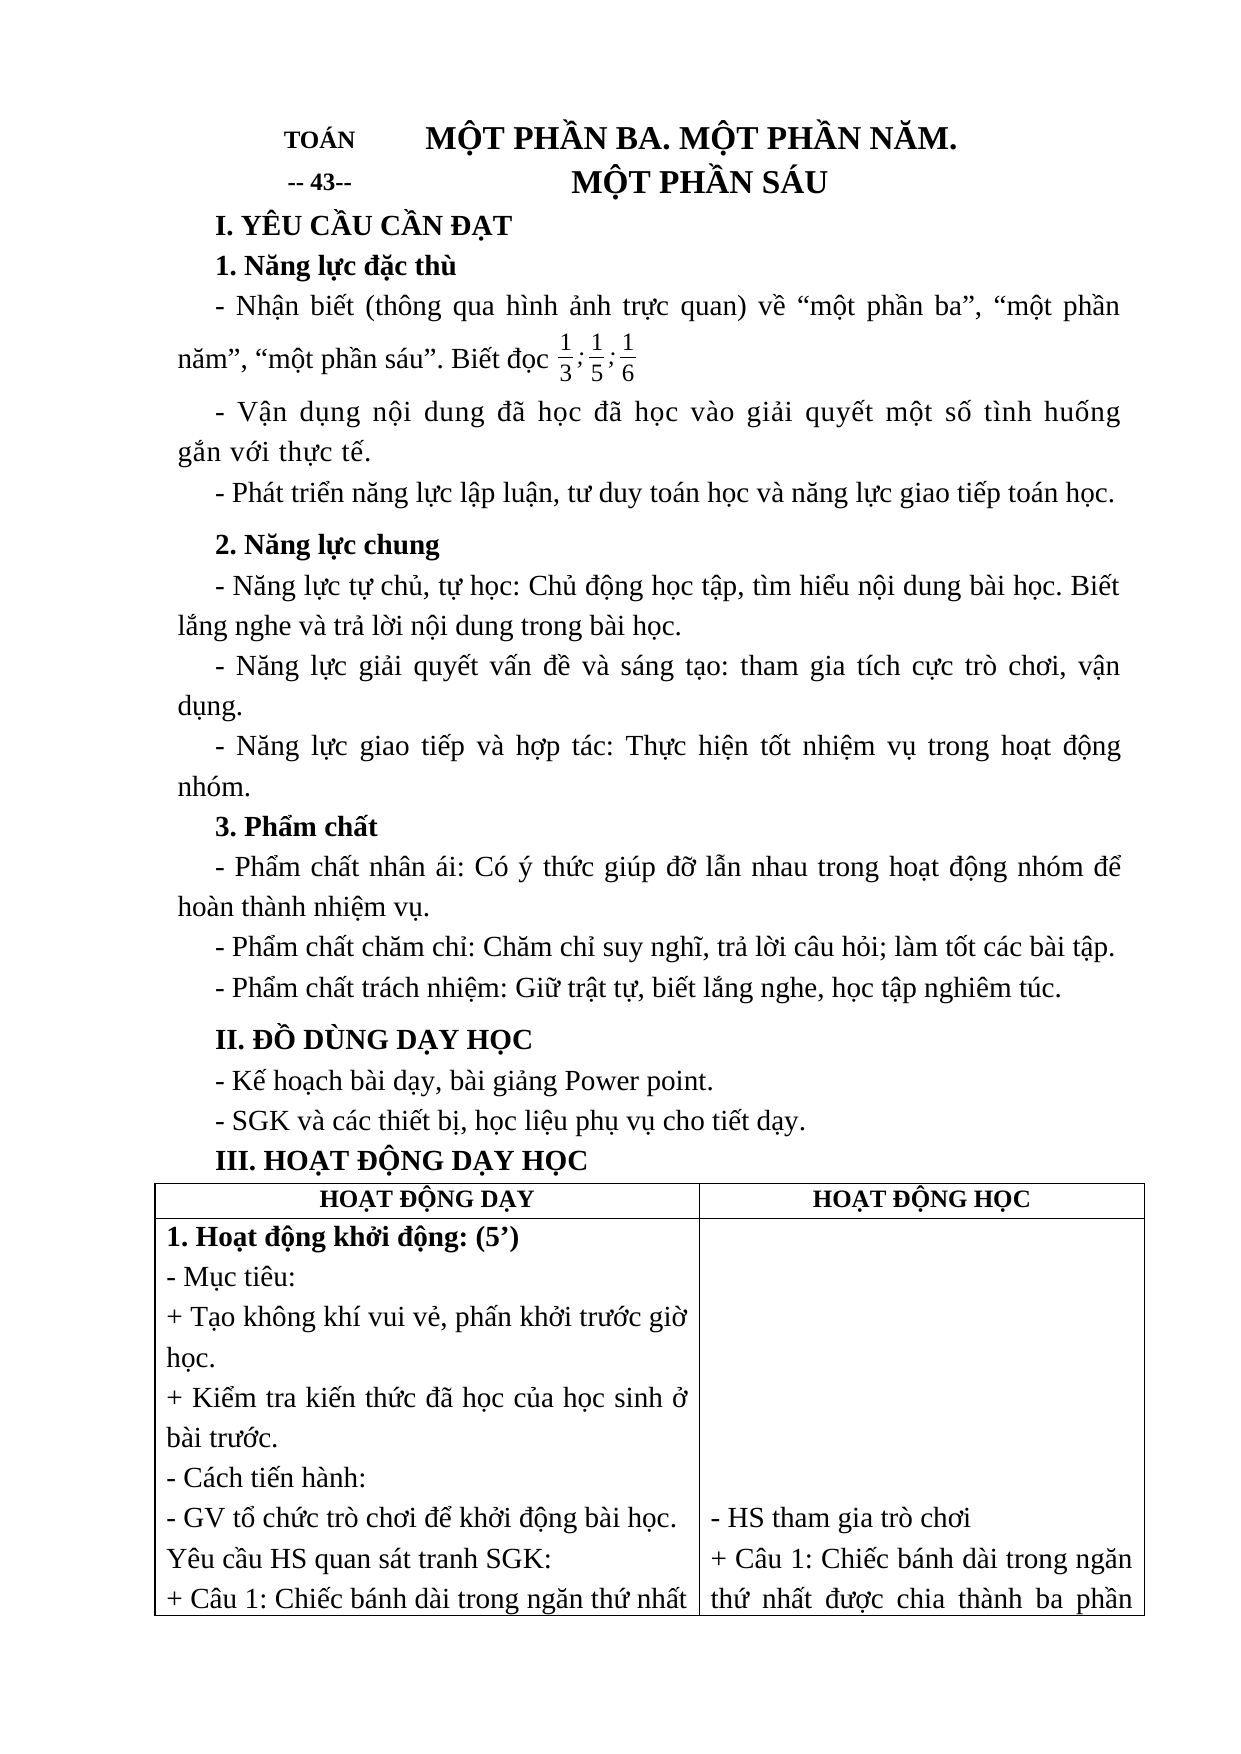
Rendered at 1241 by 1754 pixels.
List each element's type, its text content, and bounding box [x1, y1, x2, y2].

text II. ĐỒ DÙNG DẠY HỌC [177, 1022, 1122, 1056]
text - Vận dụng nội dung đã học đã học vào giải quyết một số tình huống gắn với thực tế. [177, 394, 1122, 468]
table_header HOẠT ĐỘNG HỌC [700, 1184, 1144, 1218]
text - Nhận biết (thông qua hình ảnh trực quan) về “một phần ba”, “một phần năm”, “một phần sáu”. Biết đọc [177, 288, 1122, 388]
text - Phẩm chất chăm chỉ: Chăm chỉ suy nghĩ, trả lời câu hỏi; làm tốt các bài tập. [177, 929, 1122, 963]
text III. HOẠT ĐỘNG DẠY HỌC [177, 1143, 1122, 1177]
text - Phẩm chất nhân ái: Có ý thức giúp đỡ lẫn nhau trong hoạt động nhóm để hoàn thành nhiệm vụ. [177, 849, 1122, 923]
text - SGK và các thiết bị, học liệu phụ vụ cho tiết dạy. [177, 1103, 1122, 1136]
text MỘT PHẦN BA. MỘT PHẦN NĂM. [177, 118, 1122, 156]
text I. YÊU CẦU CẦN ĐẠT [177, 208, 1122, 242]
text - Kế hoạch bài dạy, bài giảng Power point. [177, 1063, 1122, 1096]
text - Năng lực giao tiếp và hợp tác: Thực hiện tốt nhiệm vụ trong hoạt động nhóm. [177, 728, 1122, 802]
text MỘT PHẦN SÁU [177, 162, 1122, 201]
text 3. Phẩm chất [177, 809, 1122, 842]
text - Năng lực tự chủ, tự học: Chủ động học tập, tìm hiểu nội dung bài học. Biết lắng nghe và trả lời nội dung trong bài học. [177, 568, 1122, 641]
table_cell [156, 1219, 699, 1614]
text - Phẩm chất trách nhiệm: Giữ trật tự, biết lắng nghe, học tập nghiêm túc. [177, 970, 1122, 1003]
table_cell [700, 1219, 1144, 1614]
text - Phát triển năng lực lập luận, tư duy toán học và năng lực giao tiếp toán học. [177, 475, 1122, 508]
text 2. Năng lực chung [177, 527, 1122, 561]
text - Năng lực giải quyết vấn đề và sáng tạo: tham gia tích cực trò chơi, vận dụng. [177, 648, 1122, 722]
table_header HOẠT ĐỘNG DẠY [156, 1184, 699, 1218]
text 1. Năng lực đặc thù [177, 248, 1122, 282]
